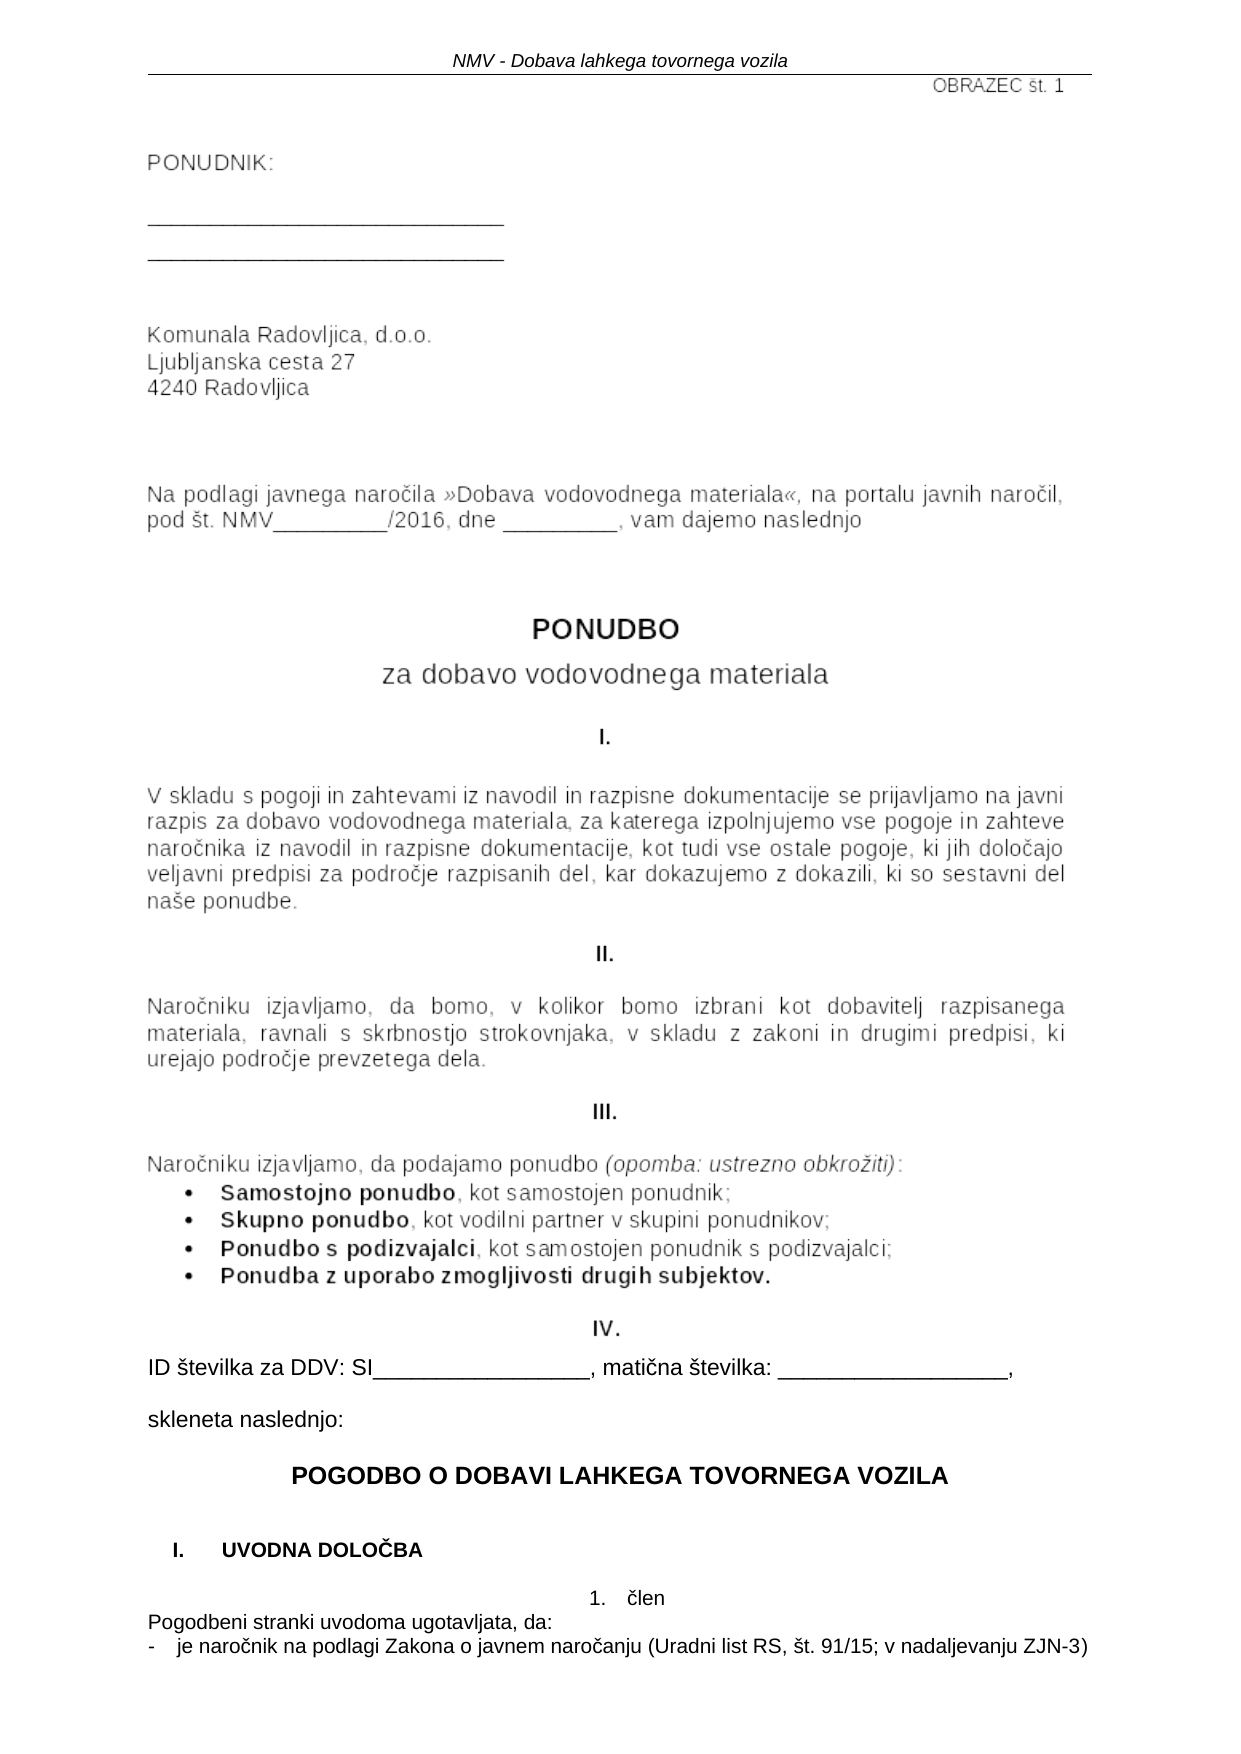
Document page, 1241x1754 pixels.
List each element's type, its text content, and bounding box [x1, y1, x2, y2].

text ID številka za DDV: SI_________________, matična številka: __________________, [148, 1353, 1092, 1380]
text POGODBO O DOBAVI LAHKEGA TOVORNEGA VOZILA [148, 1461, 1092, 1490]
text Pogodbeni stranki uvodoma ugotavljata, da: [148, 1610, 1092, 1634]
list UVODNA DOLOČBA [184, 1538, 1092, 1562]
list je naročnik na podlagi Zakona o javnem naročanju (Uradni list RS, št. 91/15; v nadaljevanju ZJN-3) [148, 1634, 1092, 1658]
list člen [589, 1586, 1092, 1610]
text skleneta naslednjo: [148, 1406, 1092, 1433]
